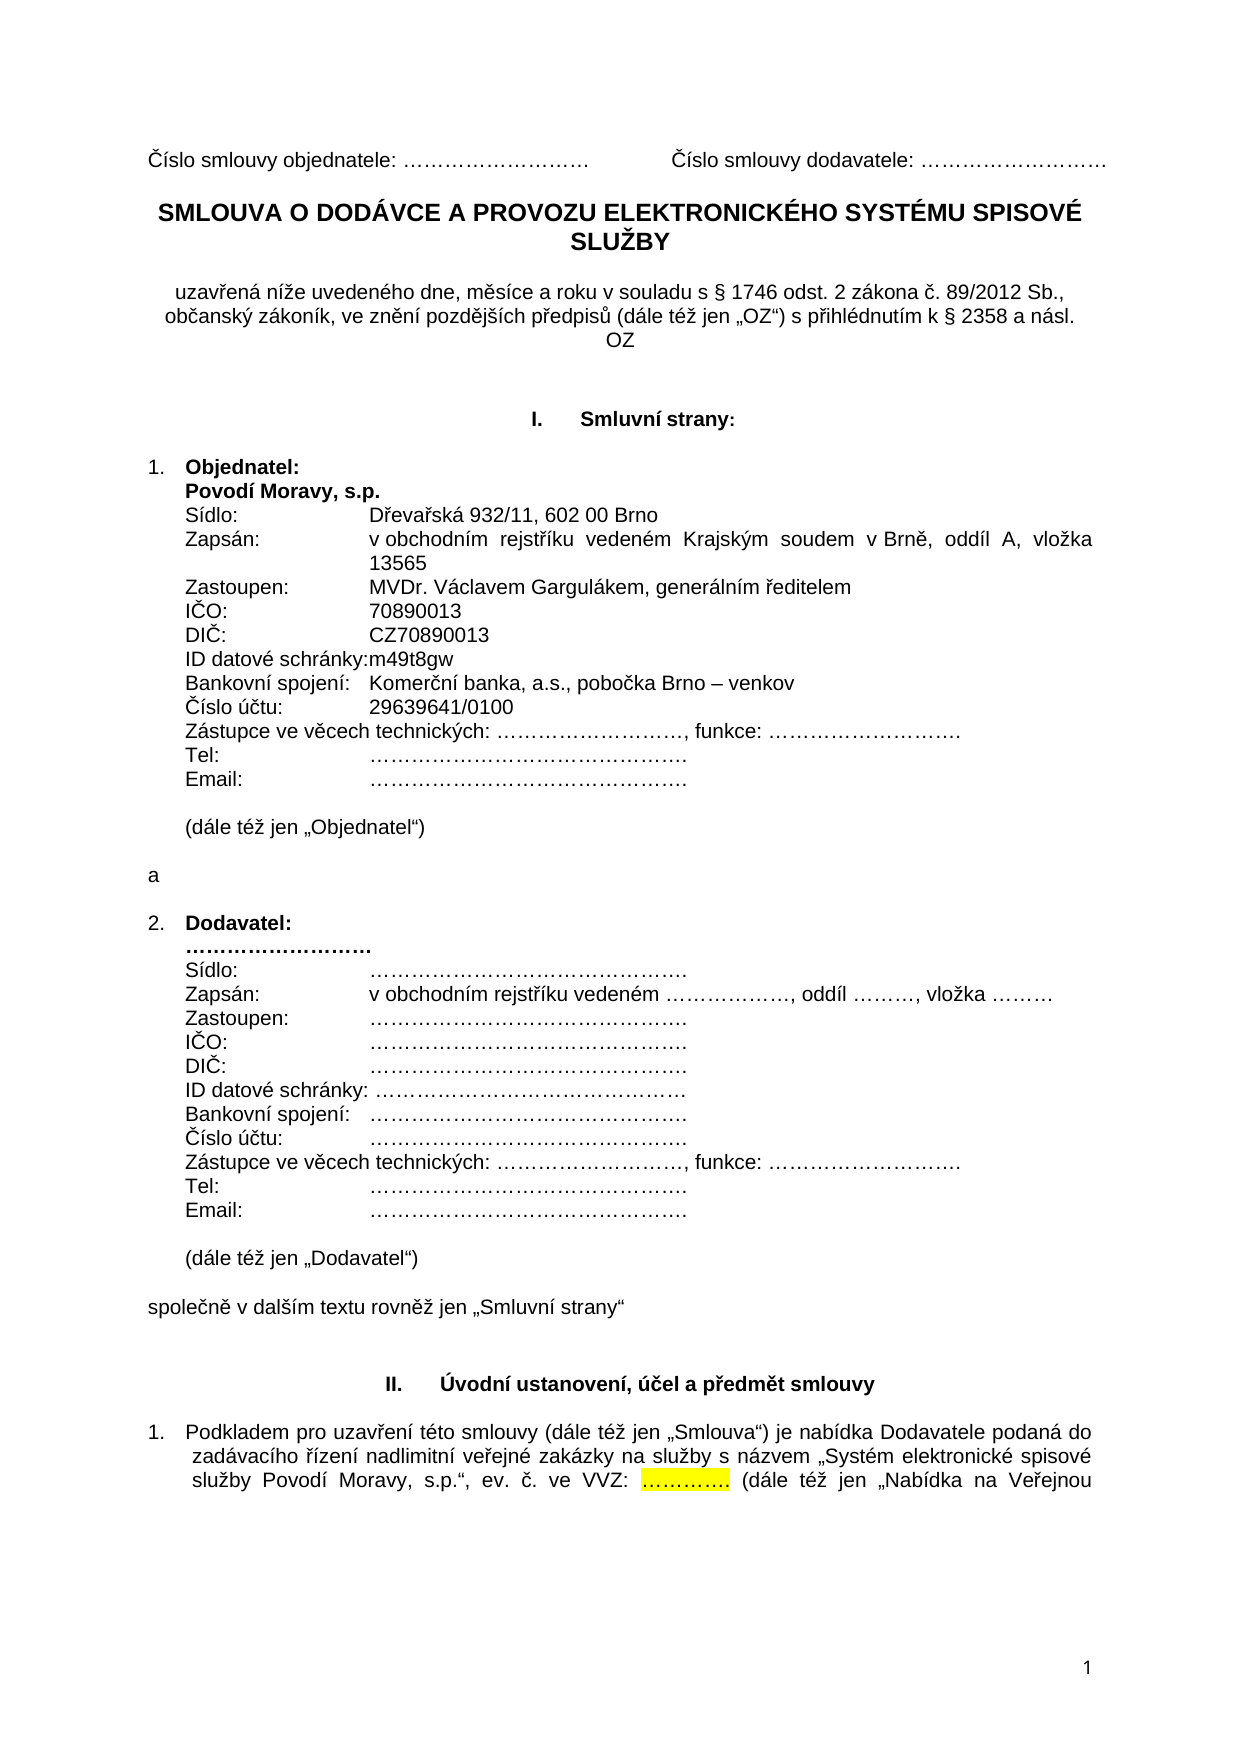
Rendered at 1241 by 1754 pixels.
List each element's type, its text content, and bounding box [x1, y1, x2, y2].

text a [148, 862, 1093, 886]
text Sídlo: ………………………………………. [185, 958, 1093, 982]
text IČO: ………………………………………. [185, 1030, 1093, 1054]
list Smluvní strany: [185, 407, 1093, 431]
text uzavřená níže uvedeného dne, měsíce a roku v souladu s § 1746 odst. 2 zákona č. 89/2012 Sb., občanský zákoník, ve znění pozdějších předpisů (dále též jen „OZ“) s přihlédnutím k § 2358 a násl. OZ [148, 280, 1093, 352]
text ID datové schránky:m49t8gw [185, 647, 1093, 671]
text Sídlo: Dřevařská 932/11, 602 00 Brno [185, 503, 1093, 527]
text Číslo účtu: 29639641/0100 [185, 695, 1093, 719]
text Zastoupen: MVDr. Václavem Gargulákem, generálním ředitelem [185, 575, 1093, 599]
text ……………………… [185, 934, 1093, 958]
text Číslo účtu: ………………………………………. [185, 1126, 1093, 1150]
list Dodavatel: [148, 910, 1093, 934]
text ID datové schránky: ……………………………………… [185, 1078, 1093, 1102]
text Bankovní spojení: ………………………………………. [185, 1102, 1093, 1126]
text (dále též jen „Objednatel“) [185, 814, 1093, 838]
text DIČ: ………………………………………. [185, 1054, 1093, 1078]
text Tel: ………………………………………. [185, 1174, 1093, 1198]
text Zástupce ve věcech technických: ………………………, funkce: ………………………. [185, 719, 1093, 743]
list Úvodní ustanovení, účel a předmět smlouvy [185, 1372, 1093, 1396]
text Email: ………………………………………. [185, 767, 1093, 791]
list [148, 1419, 1093, 1491]
text Zapsán: v obchodním rejstříku vedeném Krajským soudem v Brně, oddíl A, vložka 13565 [185, 527, 1093, 575]
text Zapsán: v obchodním rejstříku vedeném ………………, oddíl ………, vložka ……… [185, 982, 1093, 1006]
list Objednatel: [148, 455, 1093, 479]
text DIČ: CZ70890013 [185, 623, 1093, 647]
text Číslo smlouvy objednatele: ……………………… Číslo smlouvy dodavatele: ……………………… [148, 148, 1093, 172]
text Zastoupen: ………………………………………. [185, 1006, 1093, 1030]
text (dále též jen „Dodavatel“) [185, 1246, 1093, 1270]
text Tel: ………………………………………. [185, 743, 1093, 767]
text společně v dalším textu rovněž jen „Smluvní strany“ [148, 1295, 1093, 1319]
text Zástupce ve věcech technických: ………………………, funkce: ………………………. [185, 1150, 1093, 1174]
text SMLOUVA O DODÁVCE A PROVOZU ELEKTRONICKÉHO SYSTÉMU SPISOVÉ SLUŽBY [148, 198, 1093, 255]
text Email: ………………………………………. [185, 1198, 1093, 1222]
text Povodí Moravy, s.p. [148, 479, 1093, 503]
text Bankovní spojení: Komerční banka, a.s., pobočka Brno – venkov [185, 671, 1093, 695]
text IČO: 70890013 [185, 599, 1093, 623]
